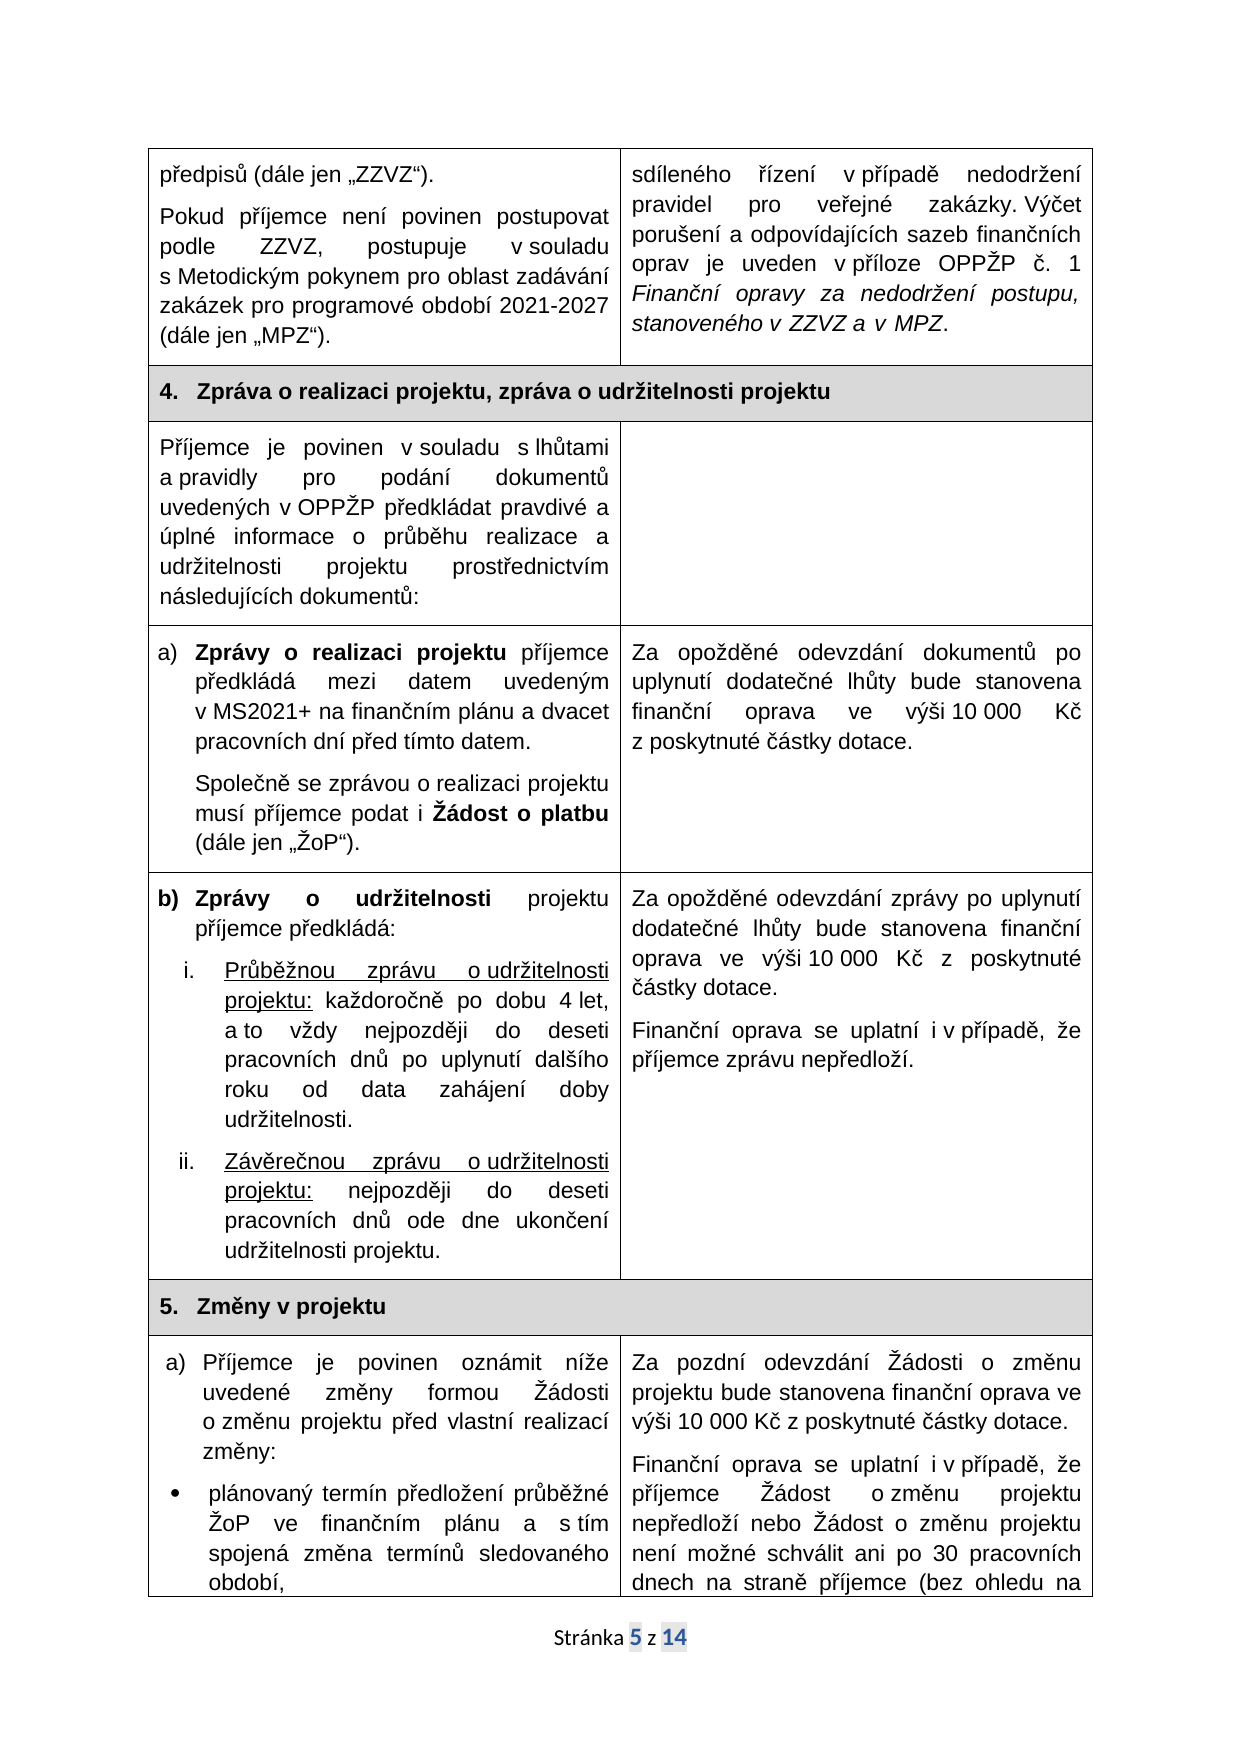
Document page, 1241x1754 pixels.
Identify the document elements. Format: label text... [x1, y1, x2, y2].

table_cell Příjemce je povinen v souladu s lhůtami a pravidly pro podání dokumentů uvedených v OPPŽP předkládat pravdivé a úplné informace o průběhu realizace a udržitelnosti projektu prostřednictvím následujících dokumentů: [149, 422, 620, 625]
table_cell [621, 1336, 1092, 1596]
table_cell Změny v projektu [149, 1280, 1092, 1335]
table_cell [621, 422, 1092, 625]
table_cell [149, 149, 620, 364]
table_cell Zprávy o realizaci projektu příjemce předkládá mezi datem uvedeným v MS2021+ na finančním plánu a dvacet pracovních dní před tímto datem. Společně se zprávou o realizaci projektu musí příjemce podat i Žádost o platbu (dále jen „ŽoP“). [149, 626, 620, 872]
table_cell Zpráva o realizaci projektu, zpráva o udržitelnosti projektu [149, 366, 1092, 421]
table_cell Za opožděné odevzdání zprávy po uplynutí dodatečné lhůty bude stanovena finanční oprava ve výši 10 000 Kč z poskytnuté částky dotace. Finanční oprava se uplatní i v případě, že příjemce zprávu nepředloží. [621, 873, 1092, 1279]
table_cell Zprávy o udržitelnosti projektu příjemce předkládá: Průběžnou zprávu o udržitelnosti projektu: každoročně po dobu 4 let, a to vždy nejpozději do deseti pracovních dnů po uplynutí dalšího roku od data zahájení doby udržitelnosti. Závěrečnou zprávu o udržitelnosti projektu: nejpozději do deseti pracovních dnů ode dne ukončení udržitelnosti projektu. [149, 873, 620, 1279]
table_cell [149, 1336, 620, 1596]
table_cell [621, 149, 1092, 364]
table_cell Za opožděné odevzdání dokumentů po uplynutí dodatečné lhůty bude stanovena finanční oprava ve výši 10 000 Kč z poskytnuté částky dotace. [621, 626, 1092, 872]
